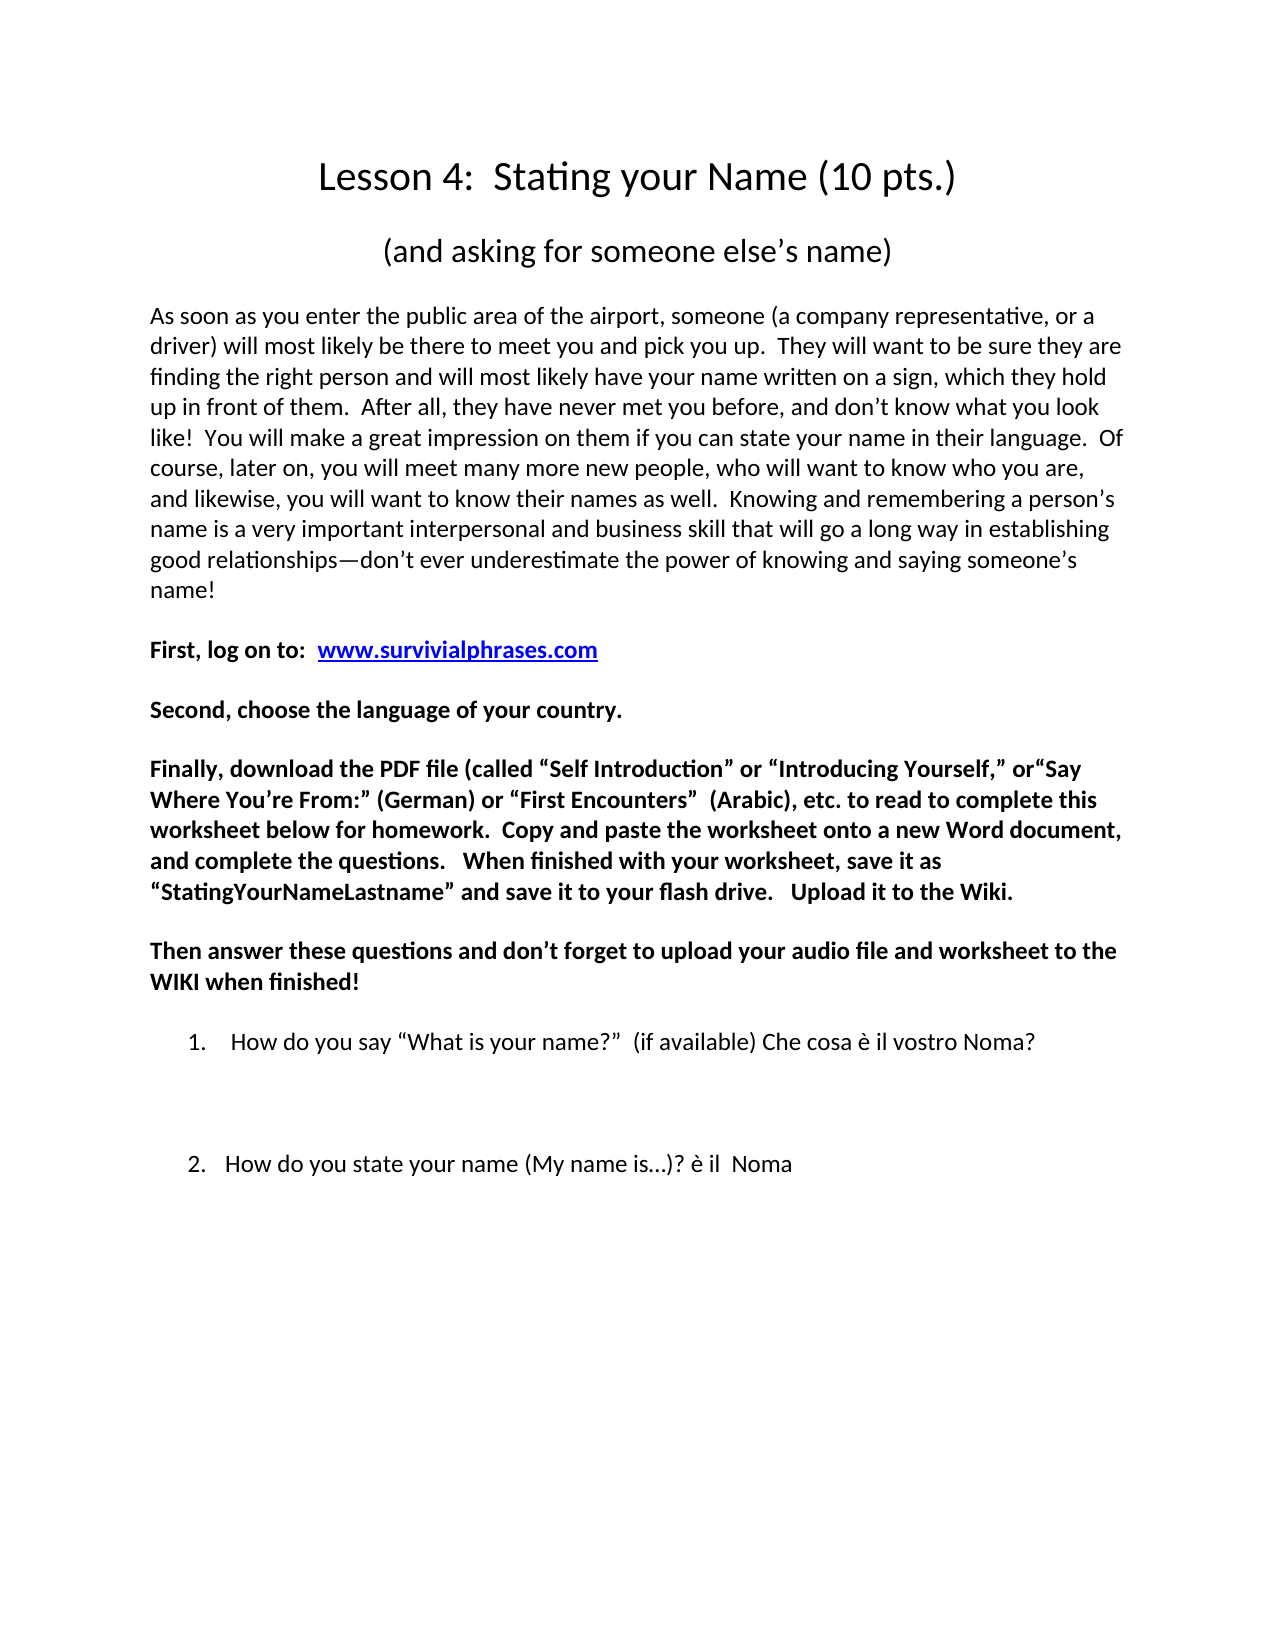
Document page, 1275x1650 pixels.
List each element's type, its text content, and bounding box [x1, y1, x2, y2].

list How do you state your name (My name is…)? è il Noma [187, 1148, 1125, 1178]
text (and asking for someone else’s name) [150, 230, 1125, 271]
text Finally, download the PDF file (called “Self Introduction” or “Introducing Yourself,” or“Say Where You’re From:” (German) or “First Encounters” (Arabic), etc. to read to complete this worksheet below for homework. Copy and paste the worksheet onto a new Word document, and complete the questions. When finished with your worksheet, save it as “StatingYourNameLastname” and save it to your flash drive. Upload it to the Wiki. [150, 754, 1125, 906]
text First, log on to: www.survivialphrases.com [150, 634, 1125, 665]
list How do you say “What is your name?” (if available) Che cosa è il vostro Noma? [187, 1026, 1125, 1056]
text Then answer these questions and don’t forget to upload your audio file and worksheet to the WIKI when finished! [150, 935, 1125, 996]
text Second, choose the language of your country. [150, 694, 1125, 724]
text As soon as you enter the public area of the airport, someone (a company representative, or a driver) will most likely be there to meet you and pick you up. They will want to be sure they are finding the right person and will most likely have your name written on a sign, which they hold up in front of them. After all, they have never met you before, and don’t know what you look like! You will make a great impression on them if you can state your name in their language. Of course, later on, you will meet many more new people, who will want to know who you are, and likewise, you will want to know their names as well. Knowing and remembering a person’s name is a very important interpersonal and business skill that will go a long way in establishing good relationships—don’t ever underestimate the power of knowing and saying someone’s name! [150, 300, 1125, 605]
text Lesson 4: Stating your Name (10 pts.) [150, 150, 1125, 201]
